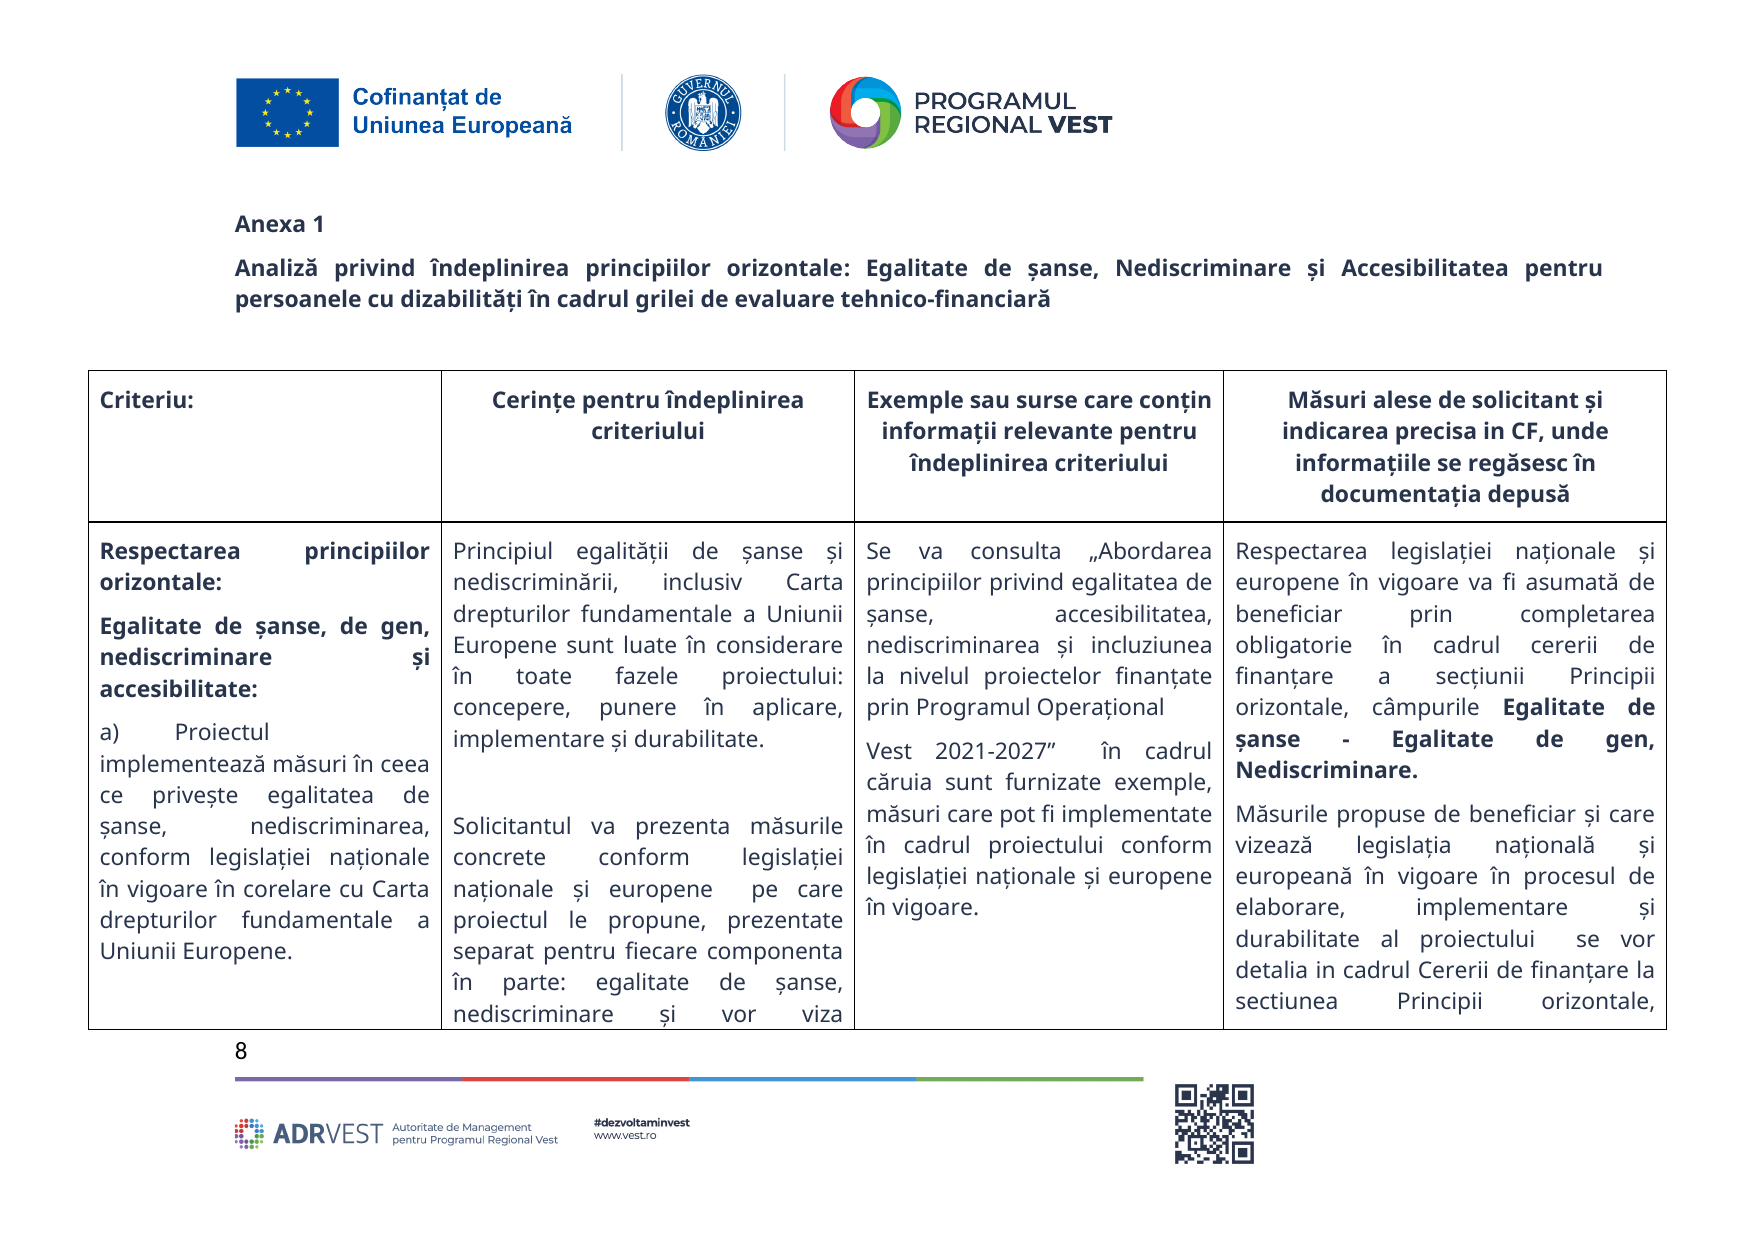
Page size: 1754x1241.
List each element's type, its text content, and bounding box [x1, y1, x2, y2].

text Anexa 1 [234, 208, 1604, 239]
picture [234, 73, 1113, 152]
picture [234, 1065, 1259, 1167]
table_header Criteriu: [89, 371, 441, 521]
text Analiză privind îndeplinirea principiilor orizontale: Egalitate de șanse, Nediscriminare și Accesibilitatea pentru persoanele cu dizabilități în cadrul grilei de evaluare tehnico-financiară [234, 252, 1604, 314]
table_header Cerințe pentru îndeplinirea criteriului [442, 371, 854, 521]
table_header Măsuri alese de solicitant și indicarea precisa in CF, unde informațiile se regăsesc în documentația depusă [1224, 371, 1666, 521]
table_header Exemple sau surse care conțin informații relevante pentru îndeplinirea criteriului [855, 371, 1223, 521]
